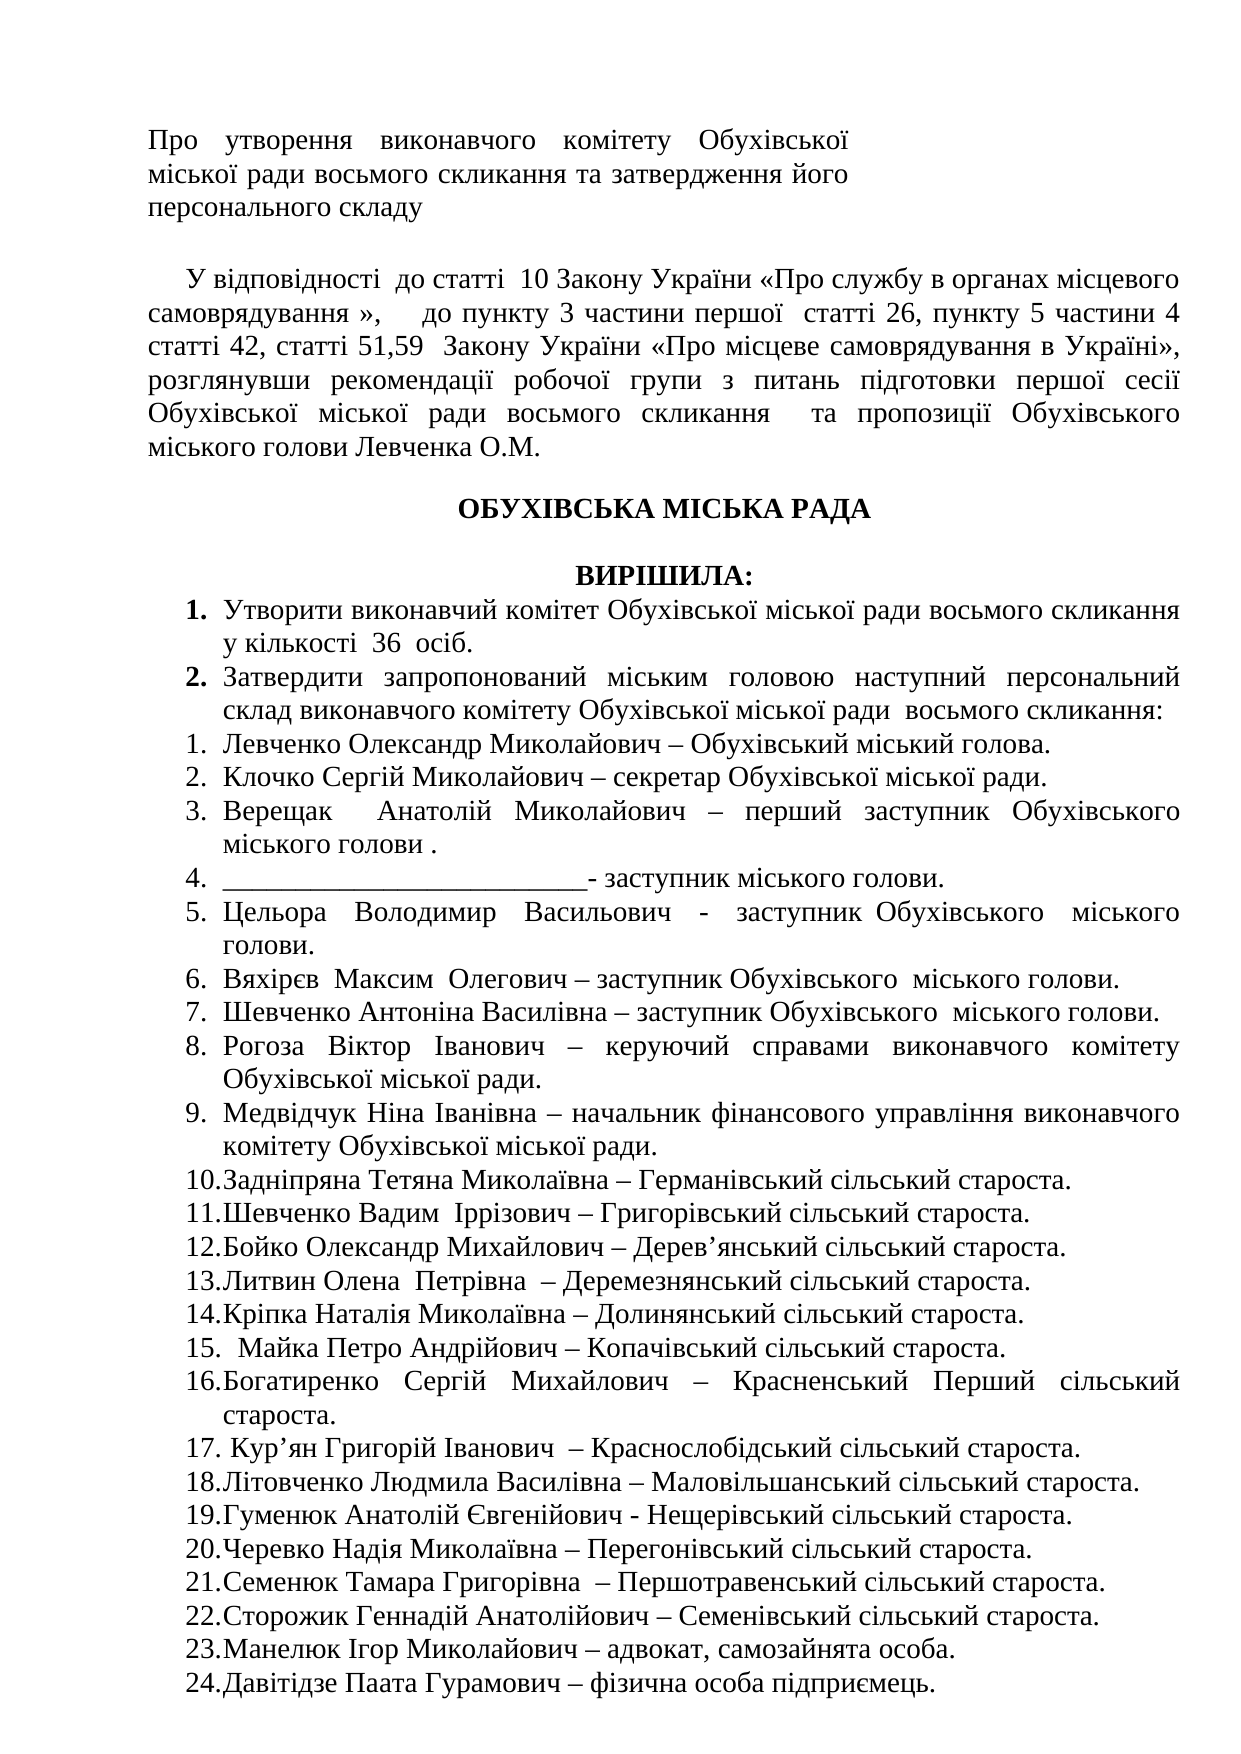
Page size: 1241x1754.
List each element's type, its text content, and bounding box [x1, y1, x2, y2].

list Литвин Олена Петрівна – Деремезнянський сільський староста. [185, 1263, 1181, 1296]
list Манелюк Ігор Миколайович – адвокат, самозайнята особа. [185, 1632, 1181, 1665]
list Семенюк Тамара Григорівна – Першотравенський сільський староста. [185, 1564, 1181, 1598]
list Медвідчук Ніна Іванівна – начальник фінансового управління виконавчого комітету Обухівської міської ради. [185, 1095, 1181, 1162]
list Утворити виконавчий комітет Обухівської міської ради восьмого скликання у кількості 36 осіб. [185, 592, 1181, 659]
list Кур’ян Григорій Іванович – Краснослобідський сільський староста. [185, 1430, 1181, 1464]
list Гуменюк Анатолій Євгенійович - Нещерівський сільський староста. [185, 1497, 1181, 1531]
table_header Про утворення виконавчого комітету Обухівської міської ради восьмого скликання та затвердження його персонального складу [136, 122, 860, 223]
list Кріпка Наталія Миколаївна – Долинянський сільський староста. [185, 1296, 1181, 1330]
text ВИРІШИЛА: [148, 558, 1181, 592]
list Левченко Олександр Миколайович – Обухівський міський голова. [185, 726, 1181, 759]
list Цельора Володимир Васильович - заступник Обухівського міського голови. [185, 894, 1181, 961]
list Рогоза Віктор Іванович – керуючий справами виконавчого комітету Обухівської міської ради. [185, 1028, 1181, 1095]
text ОБУХІВСЬКА МІСЬКА РАДА [148, 491, 1181, 525]
list _________________________- заступник міського голови. [185, 860, 1181, 894]
list Затвердити запропонований міським головою наступний персональний склад виконавчого комітету Обухівської міської ради восьмого скликання: [185, 659, 1181, 726]
list Бойко Олександр Михайлович – Дерев’янський сільський староста. [185, 1229, 1181, 1263]
list Клочко Сергій Миколайович – секретар Обухівської міської ради. [185, 759, 1181, 793]
list Літовченко Людмила Василівна – Маловільшанський сільський староста. [185, 1464, 1181, 1497]
list Майка Петро Андрійович – Копачівський сільський староста. [185, 1330, 1181, 1363]
list Давітідзе Паата Гурамович – фізична особа підприємець. [185, 1665, 1181, 1699]
list Сторожик Геннадій Анатолійович – Семенівський сільський староста. [185, 1598, 1181, 1632]
list Задніпряна Тетяна Миколаївна – Германівський сільський староста. [185, 1162, 1181, 1196]
list Шевченко Антоніна Василівна – заступник Обухівського міського голови. [185, 994, 1181, 1028]
list Богатиренко Сергій Михайлович – Красненський Перший сільський староста. [185, 1363, 1181, 1430]
text У відповідності до статті 10 Закону України «Про службу в органах місцевого самоврядування », до пункту 3 частини першої статті 26, пункту 5 частини 4 статті 42, статті 51,59 Закону України «Про місцеве самоврядування в Україні», розглянувши рекомендації робочої групи з питань підготовки першої сесії Обухівської міської ради восьмого скликання та пропозиції Обухівського міського голови Левченка О.М. [148, 261, 1181, 462]
list Вяхірєв Максим Олегович – заступник Обухівського міського голови. [185, 961, 1181, 994]
list Шевченко Вадим Іррізович – Григорівський сільський староста. [185, 1196, 1181, 1229]
list Черевко Надія Миколаївна – Перегонівський сільський староста. [185, 1531, 1181, 1564]
list Верещак Анатолій Миколайович – перший заступник Обухівського міського голови . [185, 793, 1181, 860]
